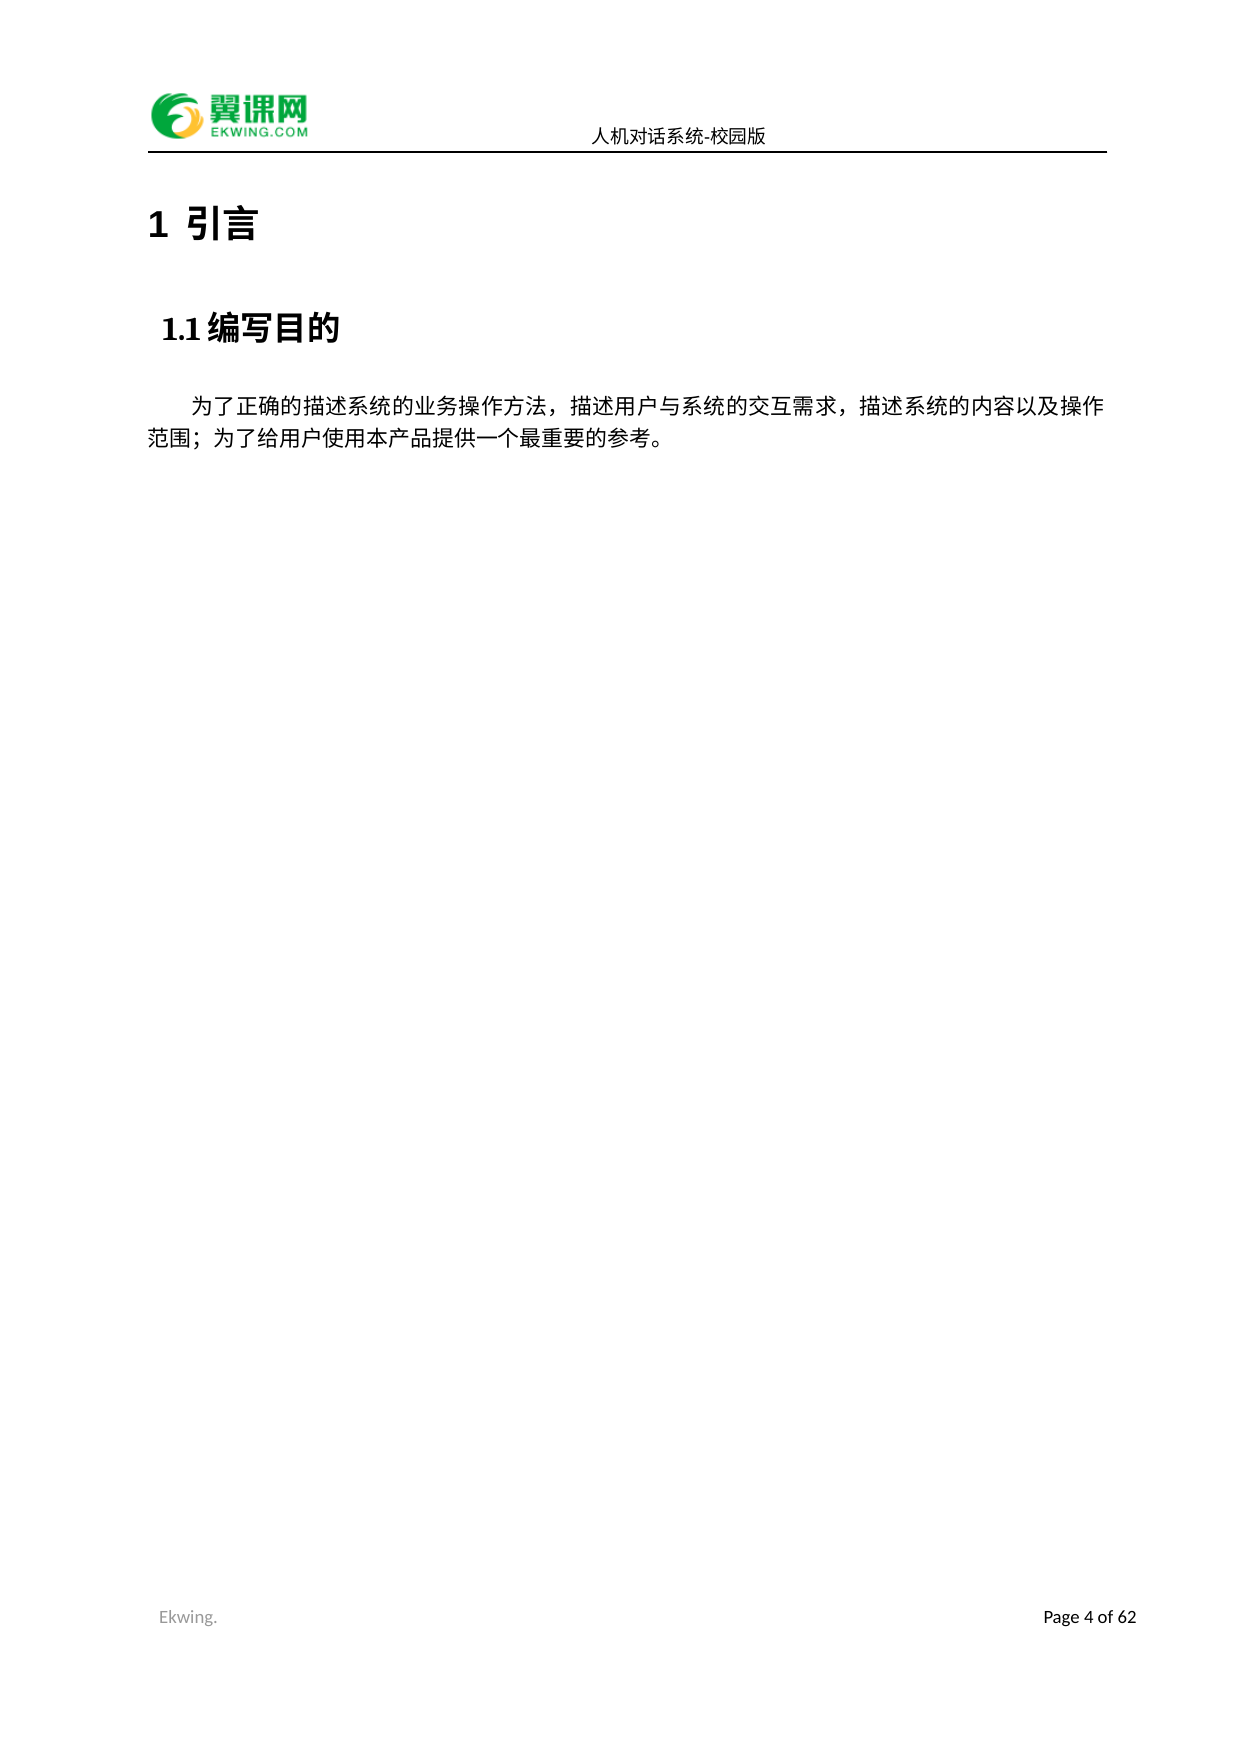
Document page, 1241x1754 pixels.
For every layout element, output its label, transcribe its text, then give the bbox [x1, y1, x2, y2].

list 引言 [148, 188, 1107, 253]
text 为了正确的描述系统的业务操作方法，描述用户与系统的交互需求，描述系统的内容以及操作范围；为了给用户使用本产品提供一个最重要的参考。 [148, 388, 1107, 453]
picture [147, 88, 317, 144]
subtitle 编写目的 [162, 293, 1107, 358]
